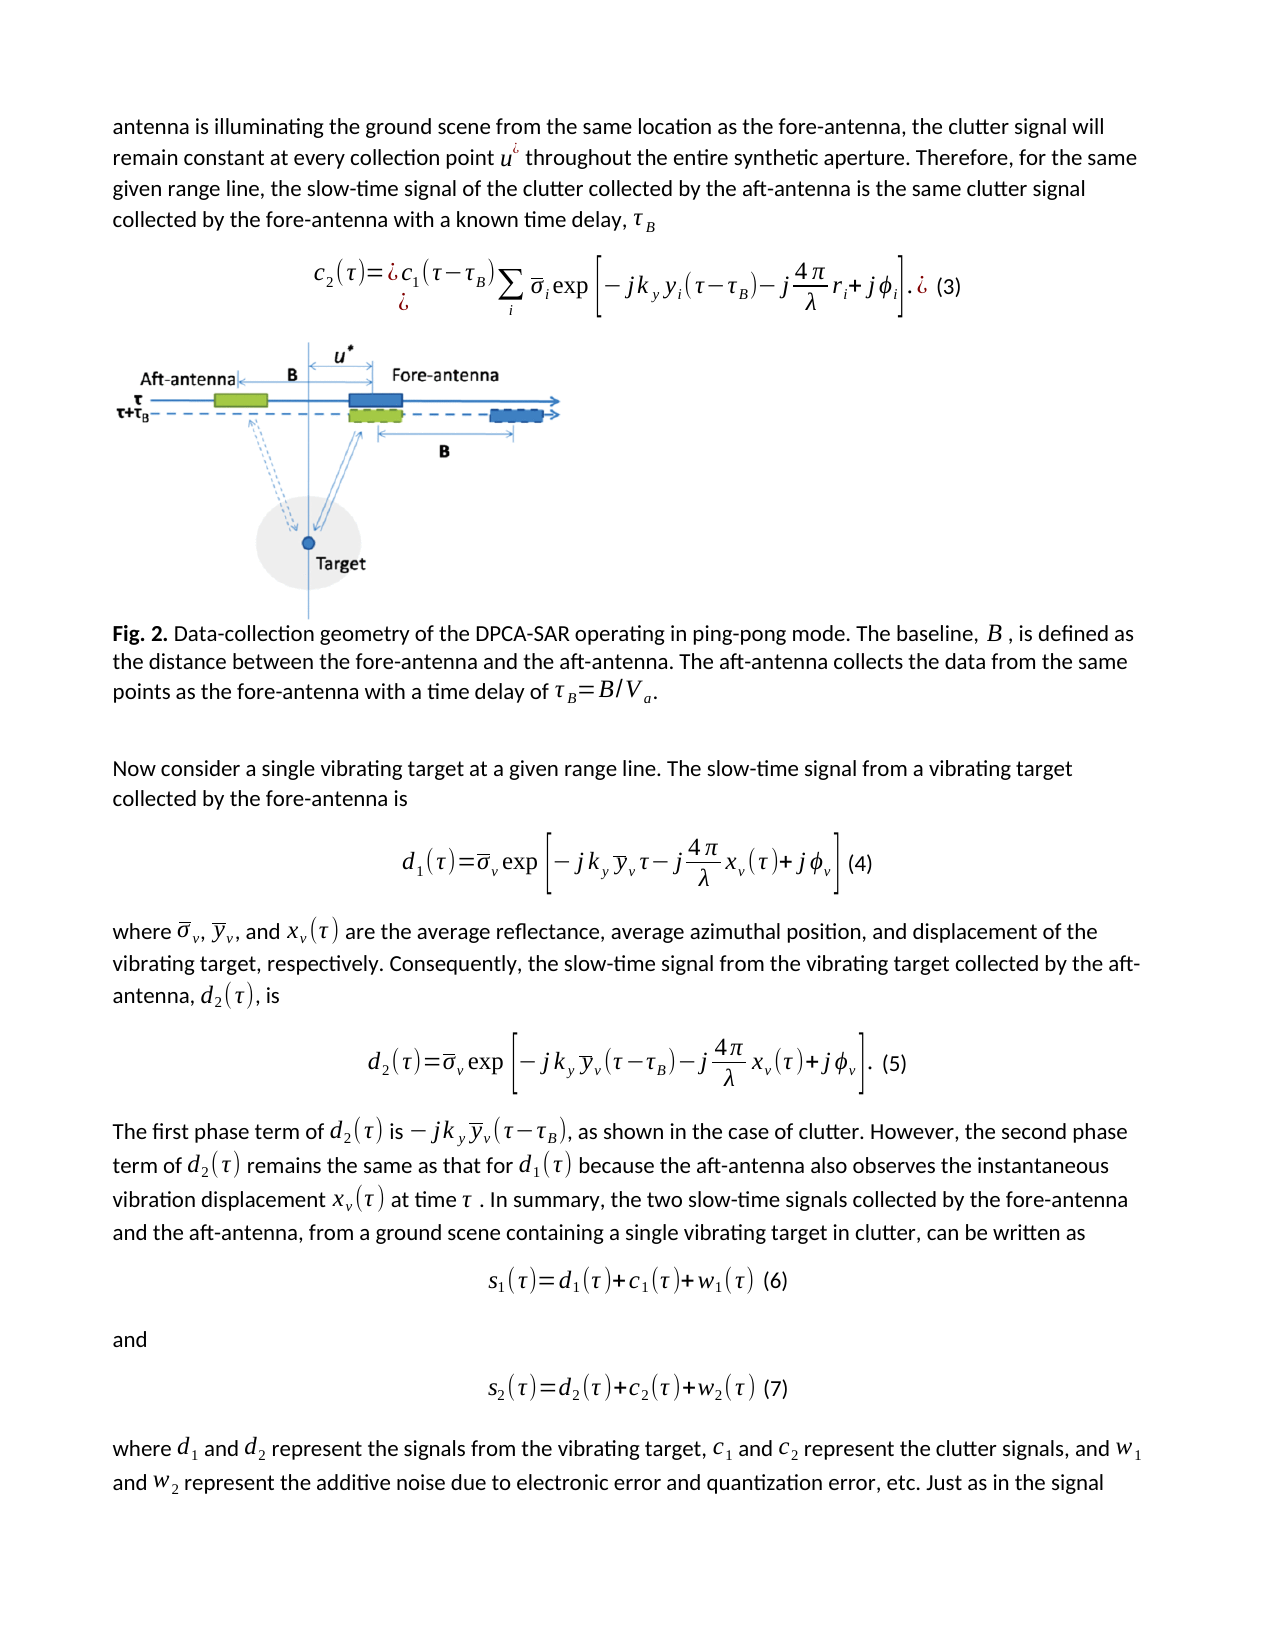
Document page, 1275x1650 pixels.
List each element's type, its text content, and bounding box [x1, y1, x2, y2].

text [112, 1433, 1162, 1497]
picture [112, 338, 563, 620]
text The first phase term of is , as shown in the case of clutter. However, the second phase term of remains the same as that for because the aft-antenna also observes the instantaneous vibration displacement at time . In summary, the two slow-time signals collected by the fore-antenna and the aft-antenna, from a ground scene containing a single vibrating target in clutter, can be written as [112, 1115, 1162, 1246]
text (4) [112, 831, 1162, 895]
text (5) [112, 1031, 1162, 1095]
text (6) [112, 1264, 1162, 1305]
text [112, 112, 1162, 235]
text (3) [112, 254, 1162, 319]
text Now consider a single vibrating target at a given range line. The slow-time signal from a vibrating target collected by the fore-antenna is [112, 754, 1162, 812]
text (7) [112, 1372, 1162, 1413]
text where , , and are the average reflectance, average azimuthal position, and displacement of the vibrating target, respectively. Consequently, the slow-time signal from the vibrating target collected by the aft-antenna, , is [112, 915, 1162, 1012]
text and [112, 1325, 1162, 1353]
text Fig. 2. Data-collection geometry of the DPCA-SAR operating in ping-pong mode. The baseline, , is defined as the distance between the fore-antenna and the aft-antenna. The aft-antenna collects the data from the same points as the fore-antenna with a time delay of . [112, 619, 1162, 707]
